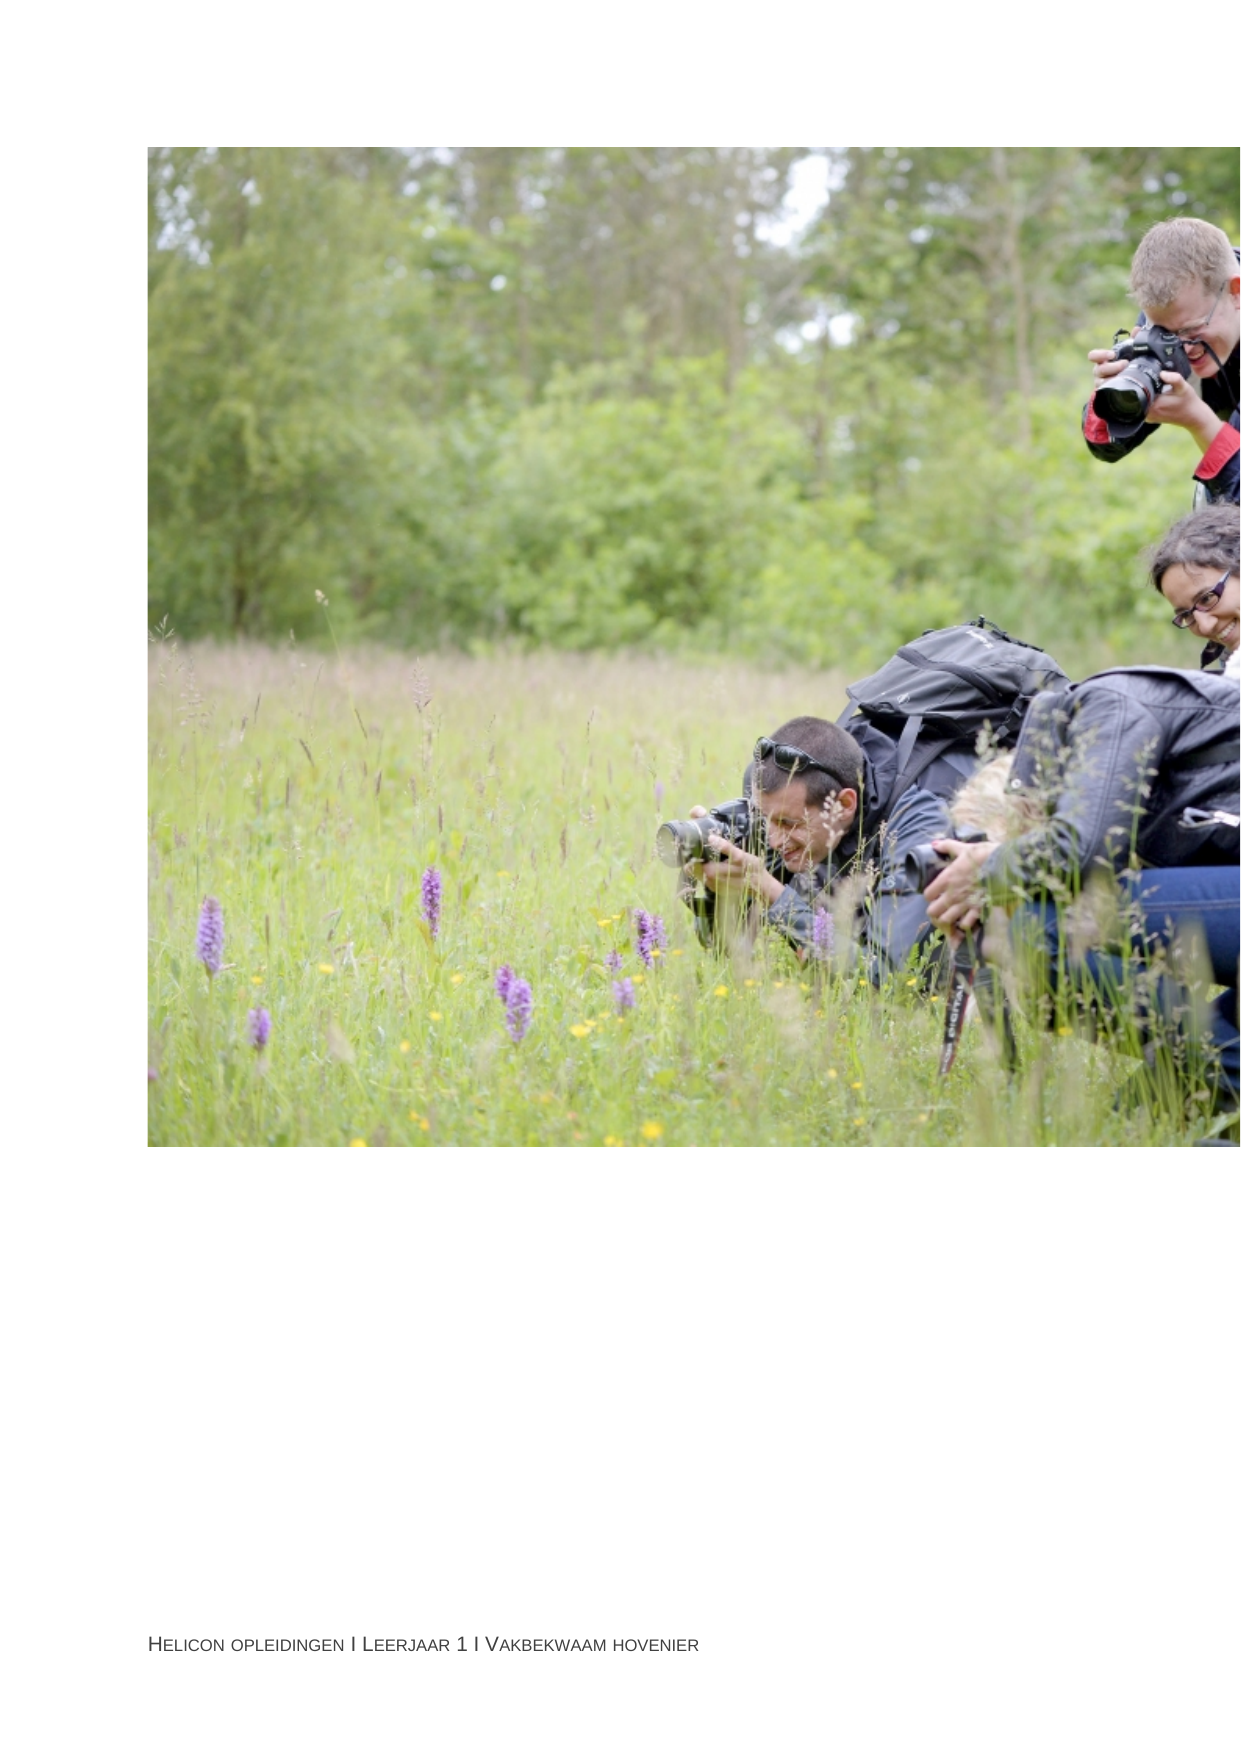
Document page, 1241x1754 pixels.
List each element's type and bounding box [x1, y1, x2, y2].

picture [147, 147, 1241, 1147]
